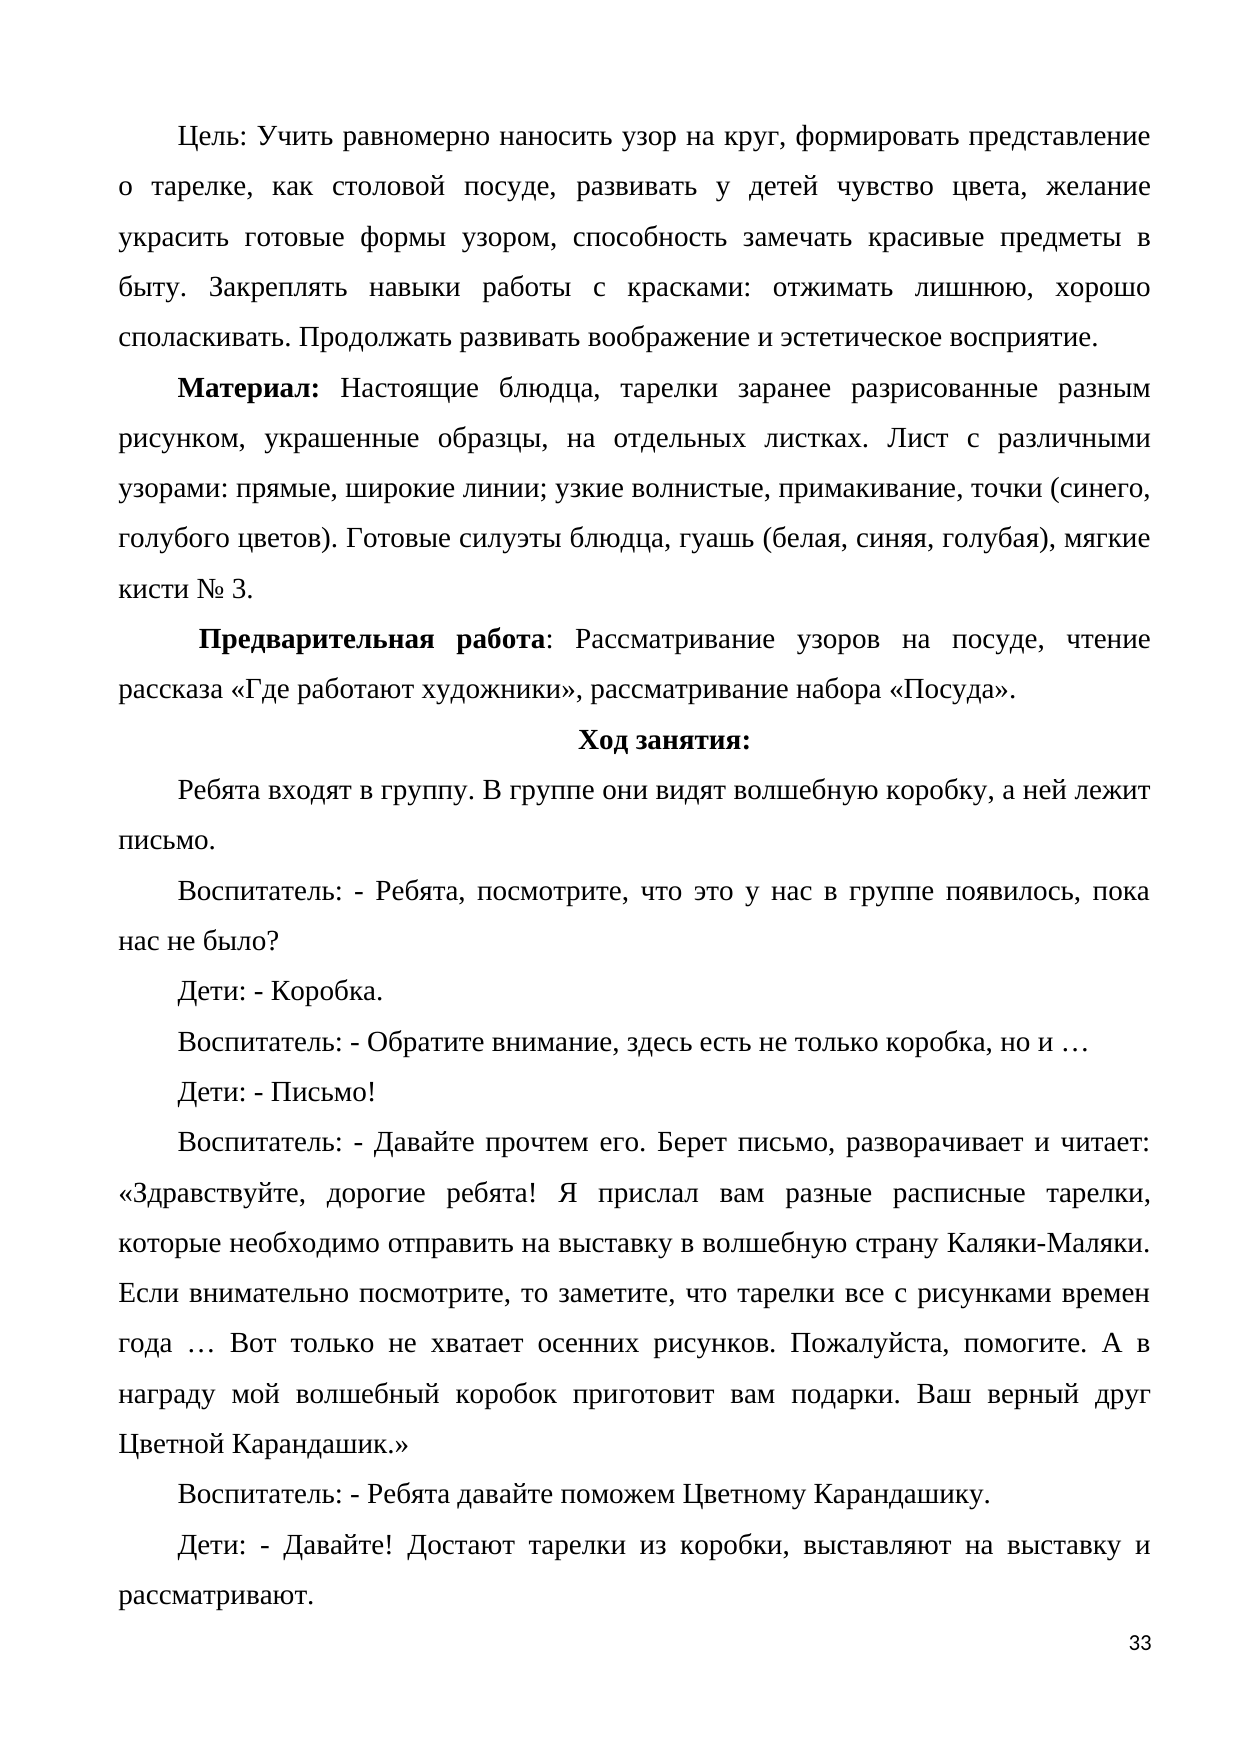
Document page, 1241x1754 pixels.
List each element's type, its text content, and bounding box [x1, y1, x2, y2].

text Предварительная работа: Рассматривание узоров на посуде, чтение рассказа «Где работают художники», рассматривание набора «Посуда». [118, 621, 1152, 705]
text Дети: - Письмо! [118, 1074, 1152, 1108]
text Воспитатель: - Ребята давайте поможем Цветному Карандашику. [118, 1477, 1152, 1510]
text Дети: - Давайте! Достают тарелки из коробки, выставляют на выставку и рассматривают. [118, 1527, 1152, 1611]
text Воспитатель: - Ребята, посмотрите, что это у нас в группе появилось, пока нас не было? [118, 873, 1152, 957]
text Цель: Учить равномерно наносить узор на круг, формировать представление о тарелке, как столовой посуде, развивать у детей чувство цвета, желание украсить готовые формы узором, способность замечать красивые предметы в быту. Закреплять навыки работы с красками: отжимать лишнюю, хорошо споласкивать. Продолжать развивать воображение и эстетическое восприятие. [118, 118, 1152, 353]
text Воспитатель: - Обратите внимание, здесь есть не только коробка, но и … [118, 1024, 1152, 1057]
text Ребята входят в группу. В группе они видят волшебную коробку, а ней лежит письмо. [118, 772, 1152, 856]
text Ход занятия: [118, 722, 1152, 755]
text Дети: - Коробка. [118, 973, 1152, 1007]
text Материал: Настоящие блюдца, тарелки заранее разрисованные разным рисунком, украшенные образцы, на отдельных листках. Лист с различными узорами: прямые, широкие линии; узкие волнистые, примакивание, точки (синего, голубого цветов). Готовые силуэты блюдца, гуашь (белая, синяя, голубая), мягкие кисти № 3. [118, 370, 1152, 604]
text Воспитатель: - Давайте прочтем его. Берет письмо, разворачивает и читает: «Здравствуйте, дорогие ребята! Я прислал вам разные расписные тарелки, которые необходимо отправить на выставку в волшебную страну Каляки-Маляки. Если внимательно посмотрите, то заметите, что тарелки все с рисунками времен года … Вот только не хватает осенних рисунков. Пожалуйста, помогите. А в награду мой волшебный коробок приготовит вам подарки. Ваш верный друг Цветной Карандашик.» [118, 1124, 1152, 1460]
